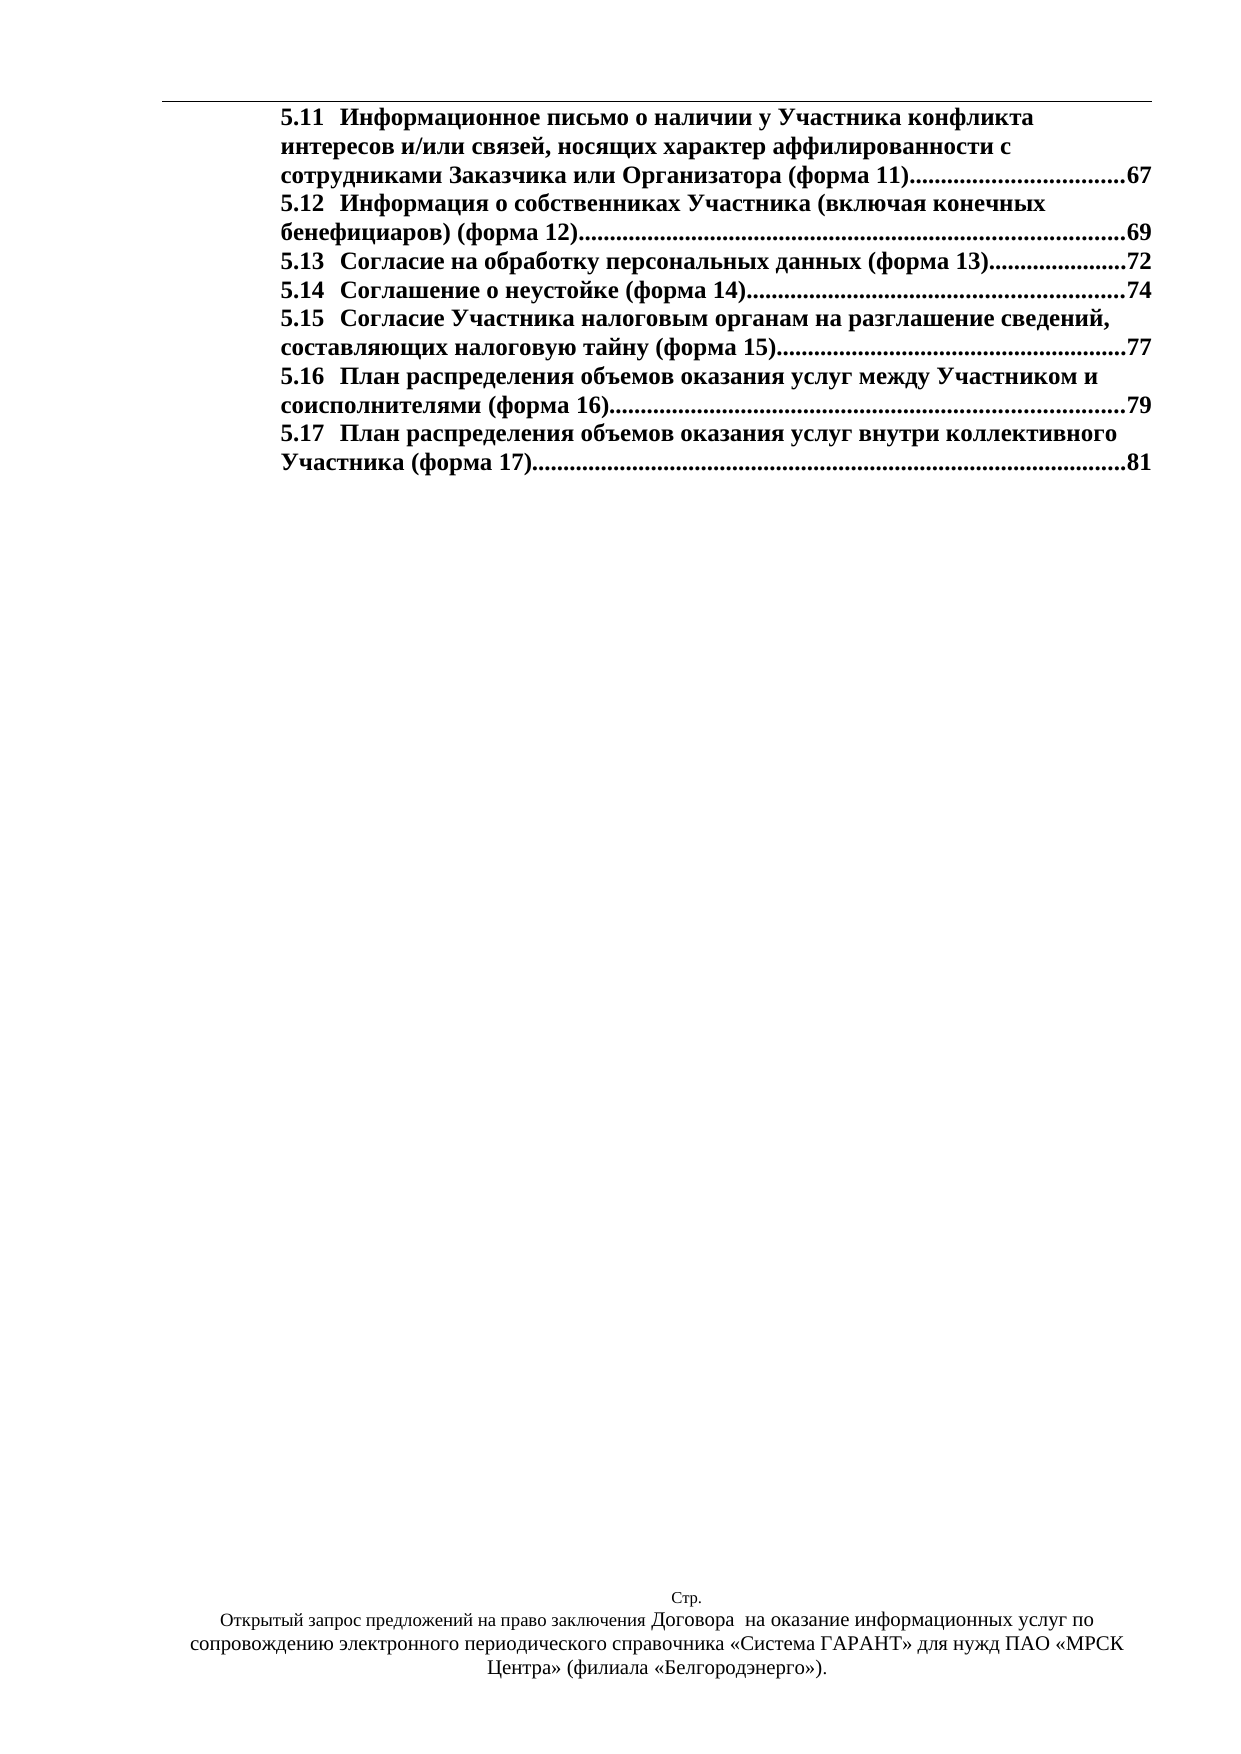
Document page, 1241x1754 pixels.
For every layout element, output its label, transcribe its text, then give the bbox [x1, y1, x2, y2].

text 5.16 План распределения объемов оказания услуг между Участником и соисполнителями (форма 16) 79 [280, 361, 1133, 418]
text 5.14 Соглашение о неустойке (форма 14) 74 [280, 275, 1133, 303]
text 5.12 Информация о собственниках Участника (включая конечных бенефициаров) (форма 12) 69 [280, 188, 1133, 246]
text 5.13 Согласие на обработку персональных данных (форма 13) 72 [280, 246, 1133, 275]
text 5.17 План распределения объемов оказания услуг внутри коллективного Участника (форма 17) 81 [280, 418, 1133, 476]
text 5.15 Согласие Участника налоговым органам на разглашение сведений, составляющих налоговую тайну (форма 15) 77 [280, 303, 1133, 361]
text 5.11 Информационное письмо о наличии у Участника конфликта интересов и/или связей, носящих характер аффилированности с сотрудниками Заказчика или Организатора (форма 11) 67 [280, 102, 1133, 188]
